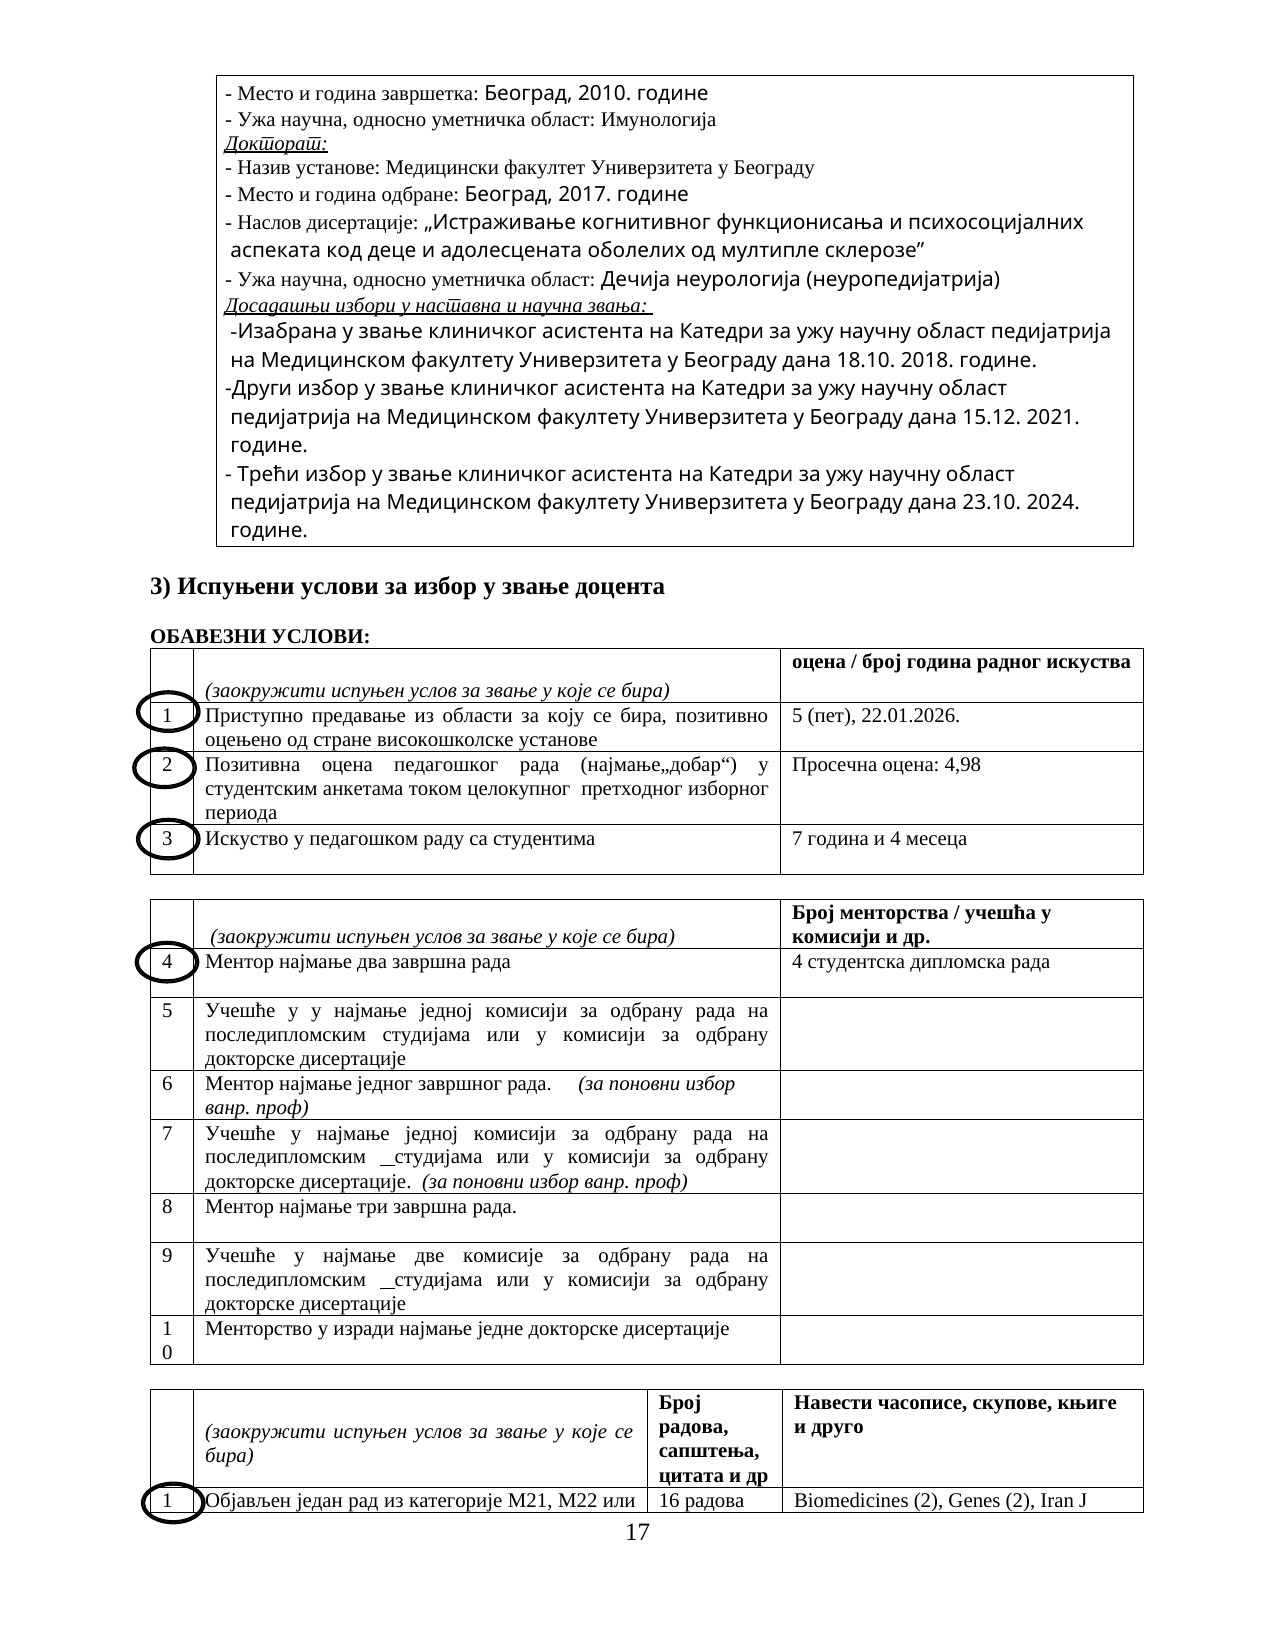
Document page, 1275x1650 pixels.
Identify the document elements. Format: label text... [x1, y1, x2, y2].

table_header Број радова, сапштења, цитата и др [648, 1390, 782, 1487]
text - Место и година одбране: Београд, 2017. године [217, 176, 1133, 204]
table_cell 2 [151, 780, 193, 824]
table_header Број менторства / учешћа у комисији и др. [781, 900, 1143, 948]
table_cell 1 [151, 703, 193, 728]
text ОБАВЕЗНИ УСЛОВИ: [150, 624, 1125, 648]
table_cell Просечна оцена: 4,98 [781, 752, 1143, 824]
table_cell 2 [151, 752, 192, 784]
table_cell [781, 1316, 1143, 1364]
table_cell 4 студентска дипломска рада [781, 949, 1143, 997]
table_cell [198, 1488, 647, 1512]
table_header oценa / број година радног искуства [781, 649, 1143, 702]
text - Место и година завршетка: Београд, 2010. године [217, 76, 1133, 103]
table_cell 7 [151, 1120, 193, 1193]
table_header (заокружити испуњен услов за звање у које се бира) [194, 649, 780, 702]
table_cell Позитивна оцена педагошког рада (најмање„добар“) у студентским анкетама током целокупног претходног изборног периода [194, 752, 780, 824]
table_cell 7 година и 4 месеца [781, 825, 1143, 873]
table_cell 1 [151, 727, 193, 751]
table_header (заокружити испуњен услов за звање у које се бира) [194, 1390, 647, 1487]
table_header [151, 900, 193, 948]
text - Наслов дисертације: „Истраживање когнитивног функционисања и психосоцијалних аспеката код деце и адолесцената оболелих од мултипле склерозе” [217, 204, 1133, 261]
text Докторат: [217, 127, 1133, 152]
text -Други избор у звање клиничког асистента на Катедри за ужу научну област педијатрија на Медицинском факултету Универзитета у Београду дана 15.12. 2021. године. [217, 370, 1133, 456]
table_cell 8 [151, 1194, 193, 1242]
table_cell Учешће у најмање две комисије за одбрану рада на последипломским студијама или у комисији за одбрану докторске дисертације [194, 1243, 780, 1315]
text - Ужа научна, односно уметничка област: Дечија неурологија (неуропедијатрија) [217, 261, 1133, 289]
text 3) Испуњени услови за избор у звање доцента [150, 571, 1125, 600]
table_cell [781, 1194, 1143, 1242]
table_cell 5 (пет), 22.01.2026. [781, 703, 1143, 751]
table_cell 11 [151, 1488, 193, 1512]
text - Трећи избор у звање клиничког асистента на Катедри за ужу научну област педијатрија на Медицинском факултету Универзитета у Београду дана 23.10. 2024. године. [217, 456, 1133, 546]
table_header Навести часописе, скупове, књиге и друго [783, 1390, 1143, 1487]
table_header (заокружити испуњен услов за звање у које се бира) [194, 900, 780, 948]
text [217, 152, 1133, 176]
table_cell 4 [151, 976, 193, 997]
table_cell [783, 1488, 1143, 1512]
table_cell 5 [151, 998, 193, 1070]
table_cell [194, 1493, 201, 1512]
table_cell [781, 1071, 1143, 1119]
table_cell 3 [151, 825, 193, 856]
table_cell [781, 1243, 1143, 1315]
table_cell Приступно предавање из области за коју се бира, позитивно оцењено од стране високошколске установе [194, 703, 780, 751]
table_header [151, 695, 190, 702]
table_cell 6 [151, 1071, 193, 1119]
table_cell Искуство у педагошком раду са студентима [194, 825, 780, 873]
table_cell 3 [151, 854, 193, 873]
table_header [151, 1390, 193, 1486]
table_cell Учешће у у најмање једној комисији за одбрану рада на последипломским студијама или у комисији за одбрану докторске дисертације [194, 998, 780, 1070]
table_cell 10 [151, 1316, 193, 1364]
table_cell Ментор најмање једног завршног рада. (за поновни избор ванр. проф) [194, 1071, 780, 1119]
table_cell 4 [151, 949, 193, 979]
table_cell [781, 998, 1143, 1070]
table_cell 9 [151, 1243, 193, 1315]
table_cell Ментор најмање два завршна рада [194, 949, 780, 997]
text Досадашњи избори у наставна и научна звања: -Изабрана у звање клиничког асистента на Катедри за ужу научну област педијатрија на Медицинском факултету Универзитета у Београду дана 18.10. 2018. године. [217, 289, 1133, 370]
table_cell Учешће у најмање једној комисији за одбрану рада на последипломским студијама или у комисији за одбрану докторске дисертације. (за поновни избор ванр. проф) [194, 1120, 780, 1193]
table_cell 16 радова [648, 1488, 782, 1512]
table_cell [781, 1120, 1143, 1193]
table_cell Менторство у изради најмање једне докторске дисертације [194, 1316, 780, 1364]
table_header [151, 649, 193, 697]
table_cell Ментор најмање три завршна рада. [194, 1194, 780, 1242]
text - Ужа научна, односно уметничка област: Имунологија [217, 103, 1133, 127]
